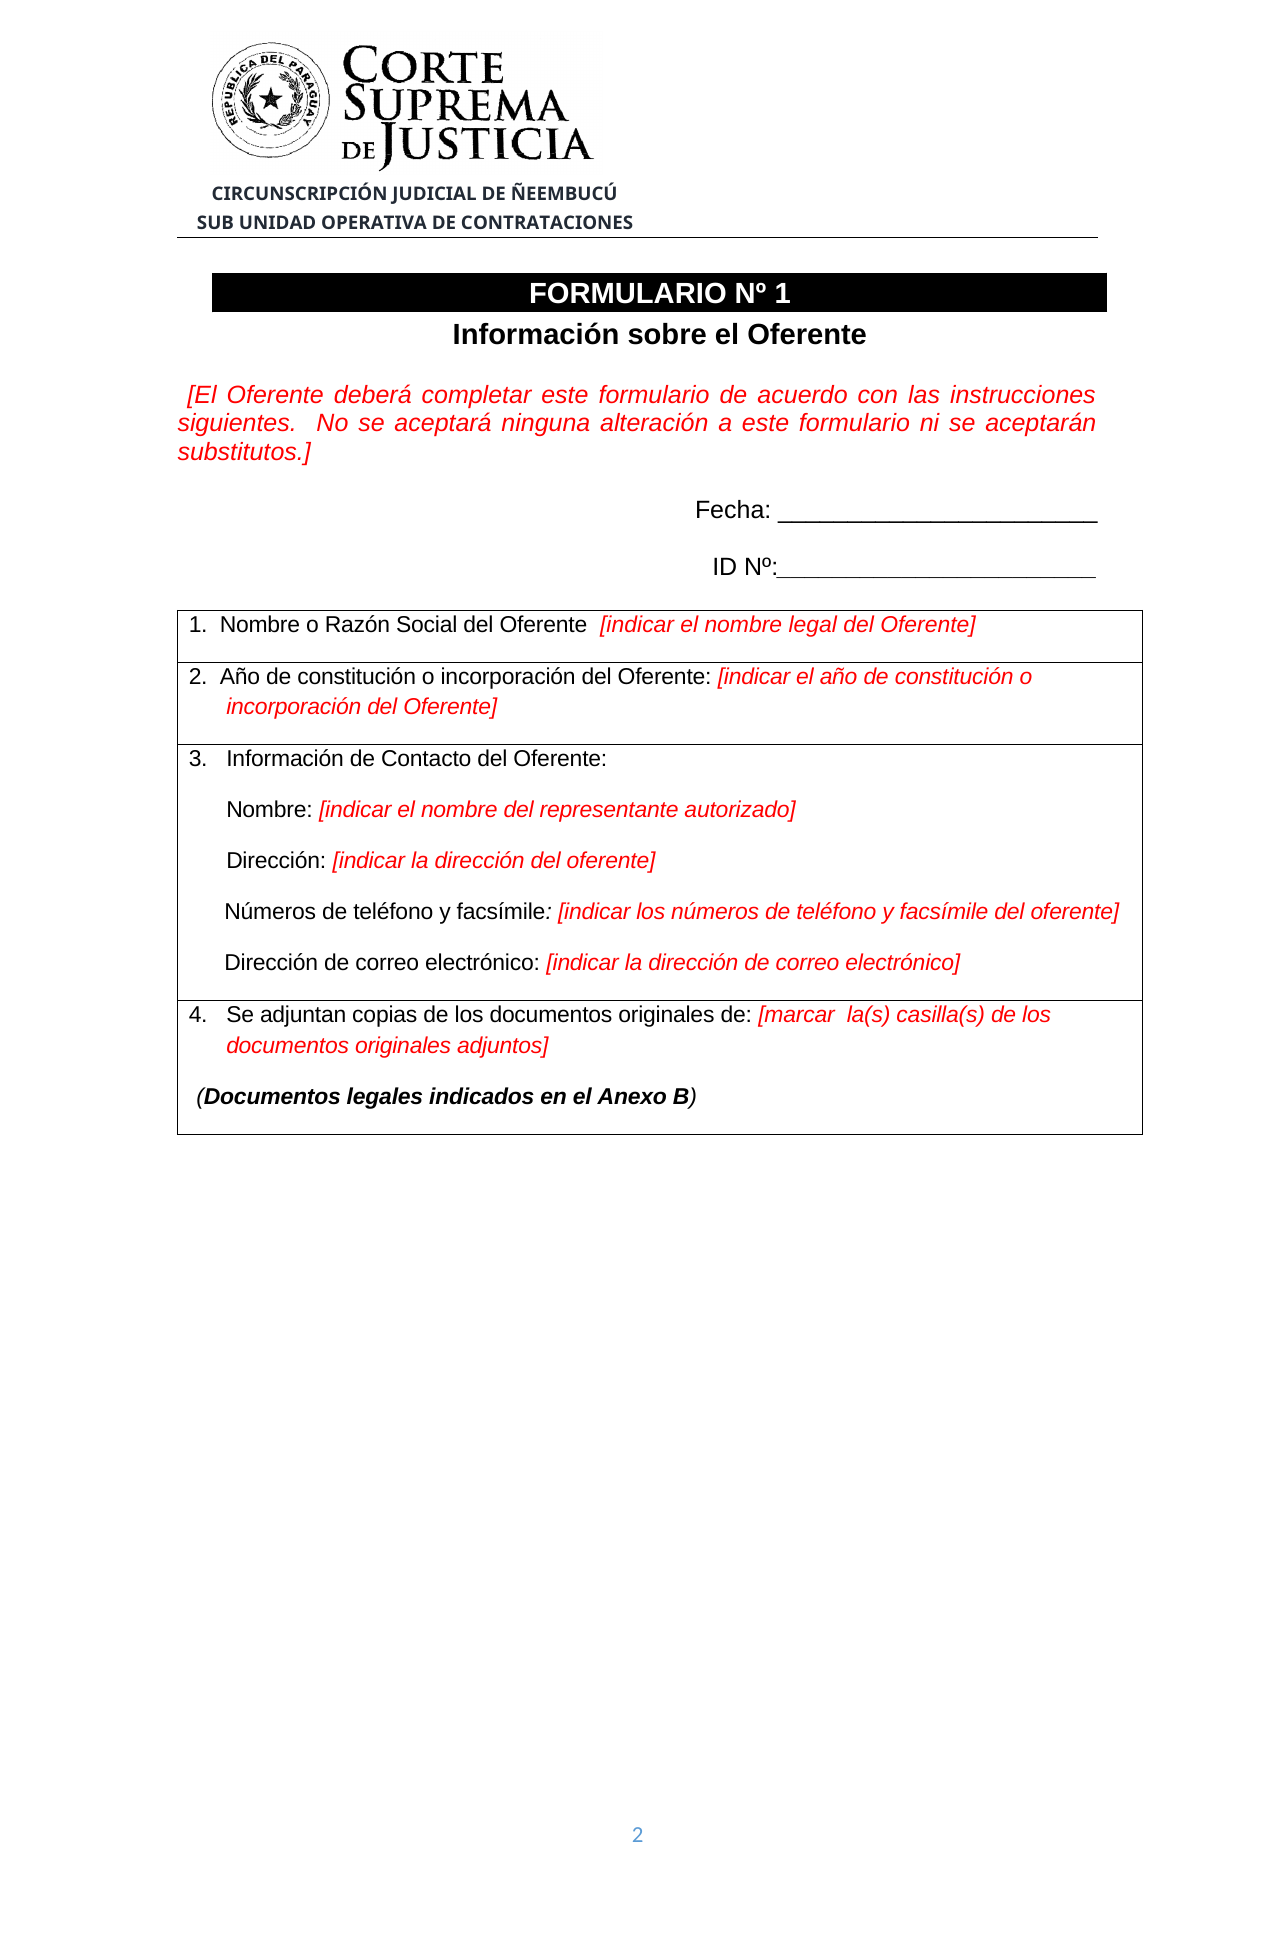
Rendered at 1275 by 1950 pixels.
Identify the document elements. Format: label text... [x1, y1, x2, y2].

table_cell 2. Año de constitución o incorporación del Oferente: [indicar el año de constitución o incorporación del Oferente] [178, 663, 1142, 744]
picture [210, 31, 603, 175]
table_cell 3. Información de Contacto del Oferente: Nombre: [indicar el nombre del representante autorizado] Dirección: [indicar la dirección del oferente] Números de teléfono y facsímile: [indicar los números de teléfono y facsímile del oferente] Dirección de correo electrónico: [indicar la dirección de correo electrónico] [178, 745, 1142, 1000]
text Información sobre el Oferente [222, 317, 1098, 351]
text FORMULARIO Nº 1 [213, 274, 1106, 311]
text ID Nº:_______________________ [177, 552, 1098, 581]
table_cell 4. Se adjuntan copias de los documentos originales de: [marcar la(s) casilla(s) de los documentos originales adjuntos] (Documentos legales indicados en el Anexo B) [178, 1001, 1142, 1134]
text [El Oferente deberá completar este formulario de acuerdo con las instrucciones siguientes. No se aceptará ninguna alteración a este formulario ni se aceptarán substitutos.] [177, 380, 1098, 466]
table_header 1. Nombre o Razón Social del Oferente [indicar el nombre legal del Oferente] [178, 611, 1142, 662]
text Fecha: _______________________ [177, 495, 1098, 523]
